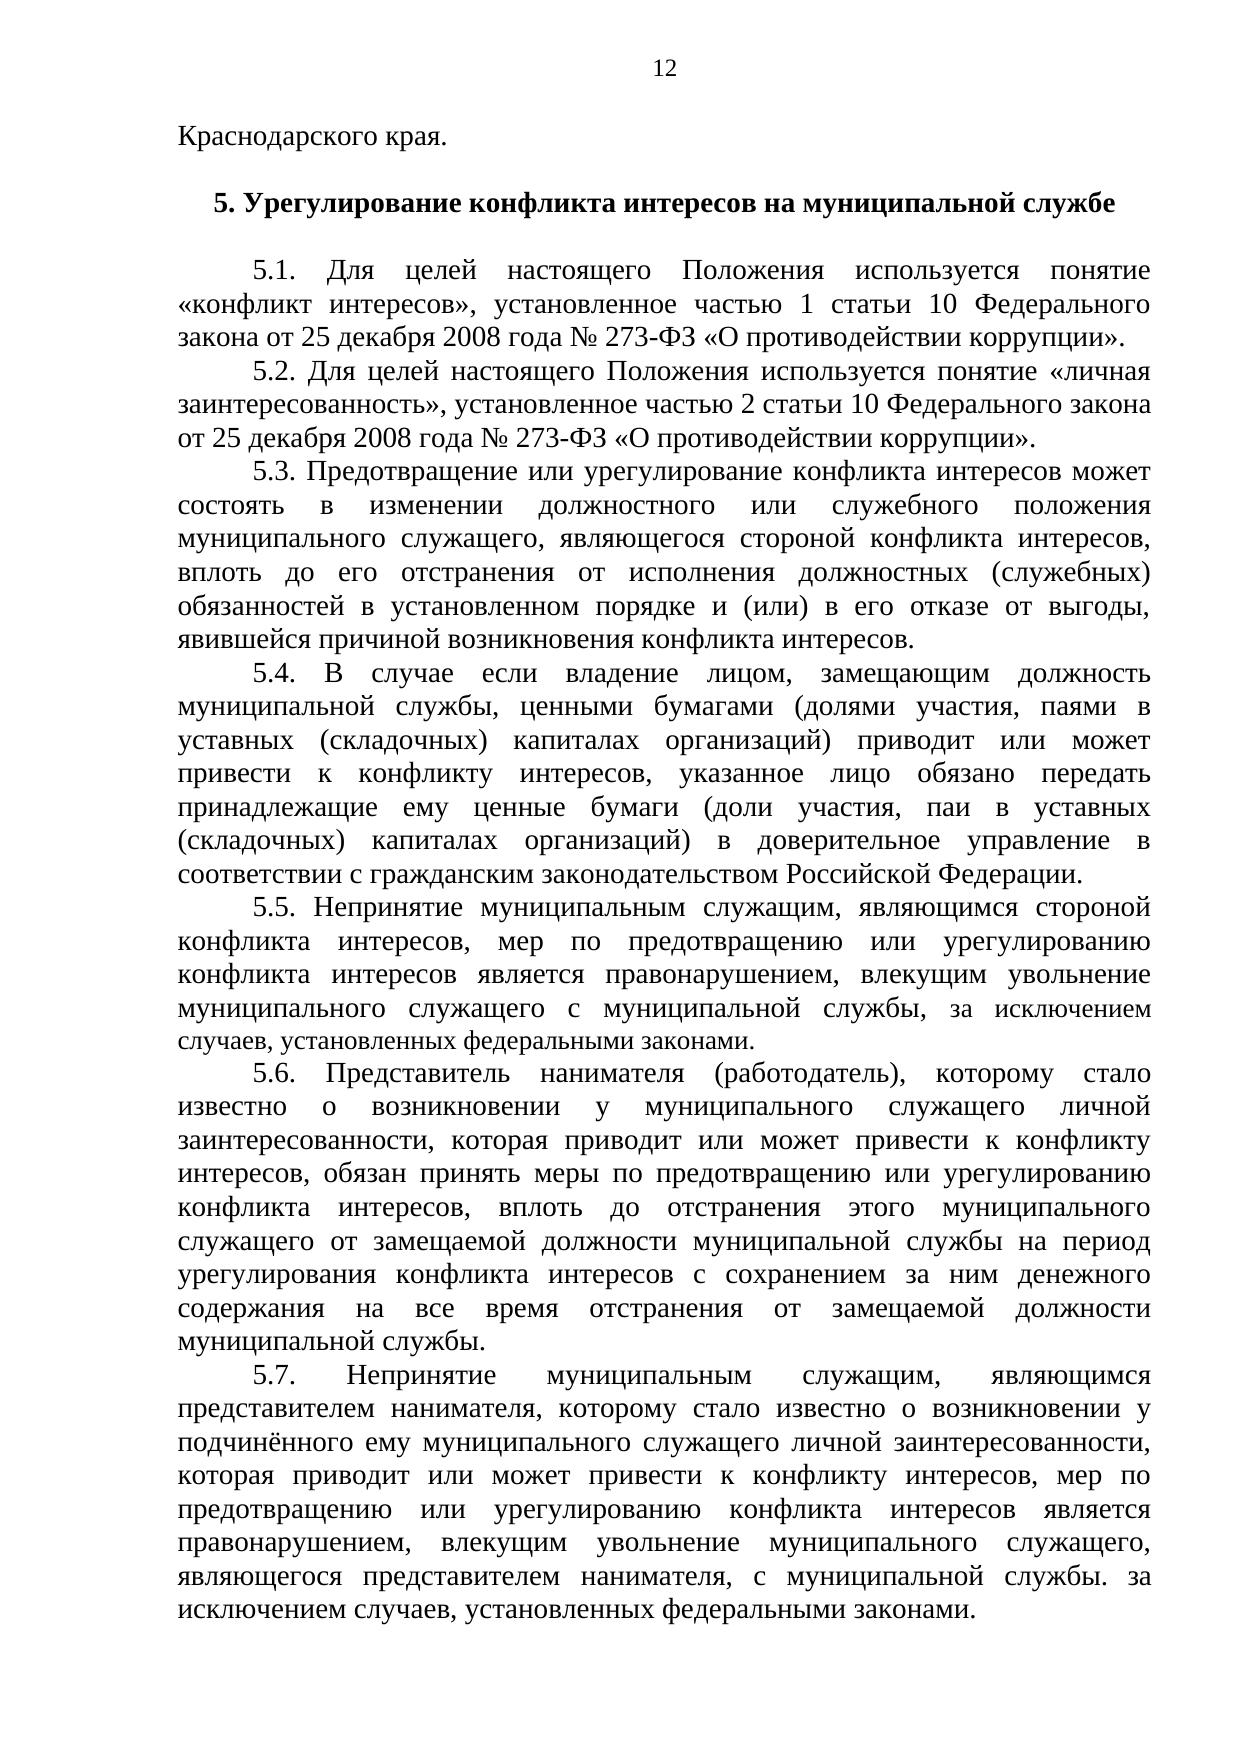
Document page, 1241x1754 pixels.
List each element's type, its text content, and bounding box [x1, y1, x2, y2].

text 5.2. Для целей настоящего Положения используется понятие «личная заинтересованность», установленное частью 2 статьи 10 Федерального закона от 25 декабря 2008 года № 273-ФЗ «О противодействии коррупции». [177, 353, 1152, 453]
text 5. Урегулирование конфликта интересов на муниципальной службе [177, 185, 1152, 219]
text 5.1. Для целей настоящего Положения используется понятие «конфликт интересов», установленное частью 1 статьи 10 Федерального закона от 25 декабря 2008 года № 273-ФЗ «О противодействии коррупции». [177, 252, 1152, 353]
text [177, 118, 1152, 152]
text 5.4. В случае если владение лицом, замещающим должность муниципальной службы, ценными бумагами (долями участия, паями в уставных (складочных) капиталах организаций) приводит или может привести к конфликту интересов, указанное лицо обязано передать принадлежащие ему ценные бумаги (доли участия, паи в уставных (складочных) капиталах организаций) в доверительное управление в соответствии с гражданским законодательством Российской Федерации. [177, 655, 1152, 889]
text 5.5. Непринятие муниципальным служащим, являющимся стороной конфликта интересов, мер по предотвращению или урегулированию конфликта интересов является правонарушением, влекущим увольнение муниципального служащего с муниципальной службы, за исключением случаев, установленных федеральными законами. [177, 889, 1152, 1055]
text 5.3. Предотвращение или урегулирование конфликта интересов может состоять в изменении должностного или служебного положения муниципального служащего, являющегося стороной конфликта интересов, вплоть до его отстранения от исполнения должностных (служебных) обязанностей в установленном порядке и (или) в его отказе от выгоды, явившейся причиной возникновения конфликта интересов. [177, 453, 1152, 655]
text 5.7. Непринятие муниципальным служащим, являющимся представителем нанимателя, которому стало известно о возникновении у подчинённого ему муниципального служащего личной заинтересованности, которая приводит или может привести к конфликту интересов, мер по предотвращению или урегулированию конфликта интересов является правонарушением, влекущим увольнение муниципального служащего, являющегося представителем нанимателя, с муниципальной службы. за исключением случаев, установленных федеральными законами. [177, 1357, 1152, 1625]
text 5.6. Представитель нанимателя (работодатель), которому стало известно о возникновении у муниципального служащего личной заинтересованности, которая приводит или может привести к конфликту интересов, обязан принять меры по предотвращению или урегулированию конфликта интересов, вплоть до отстранения этого муниципального служащего от замещаемой должности муниципальной службы на период урегулирования конфликта интересов с сохранением за ним денежного содержания на все время отстранения от замещаемой должности муниципальной службы. [177, 1055, 1152, 1357]
